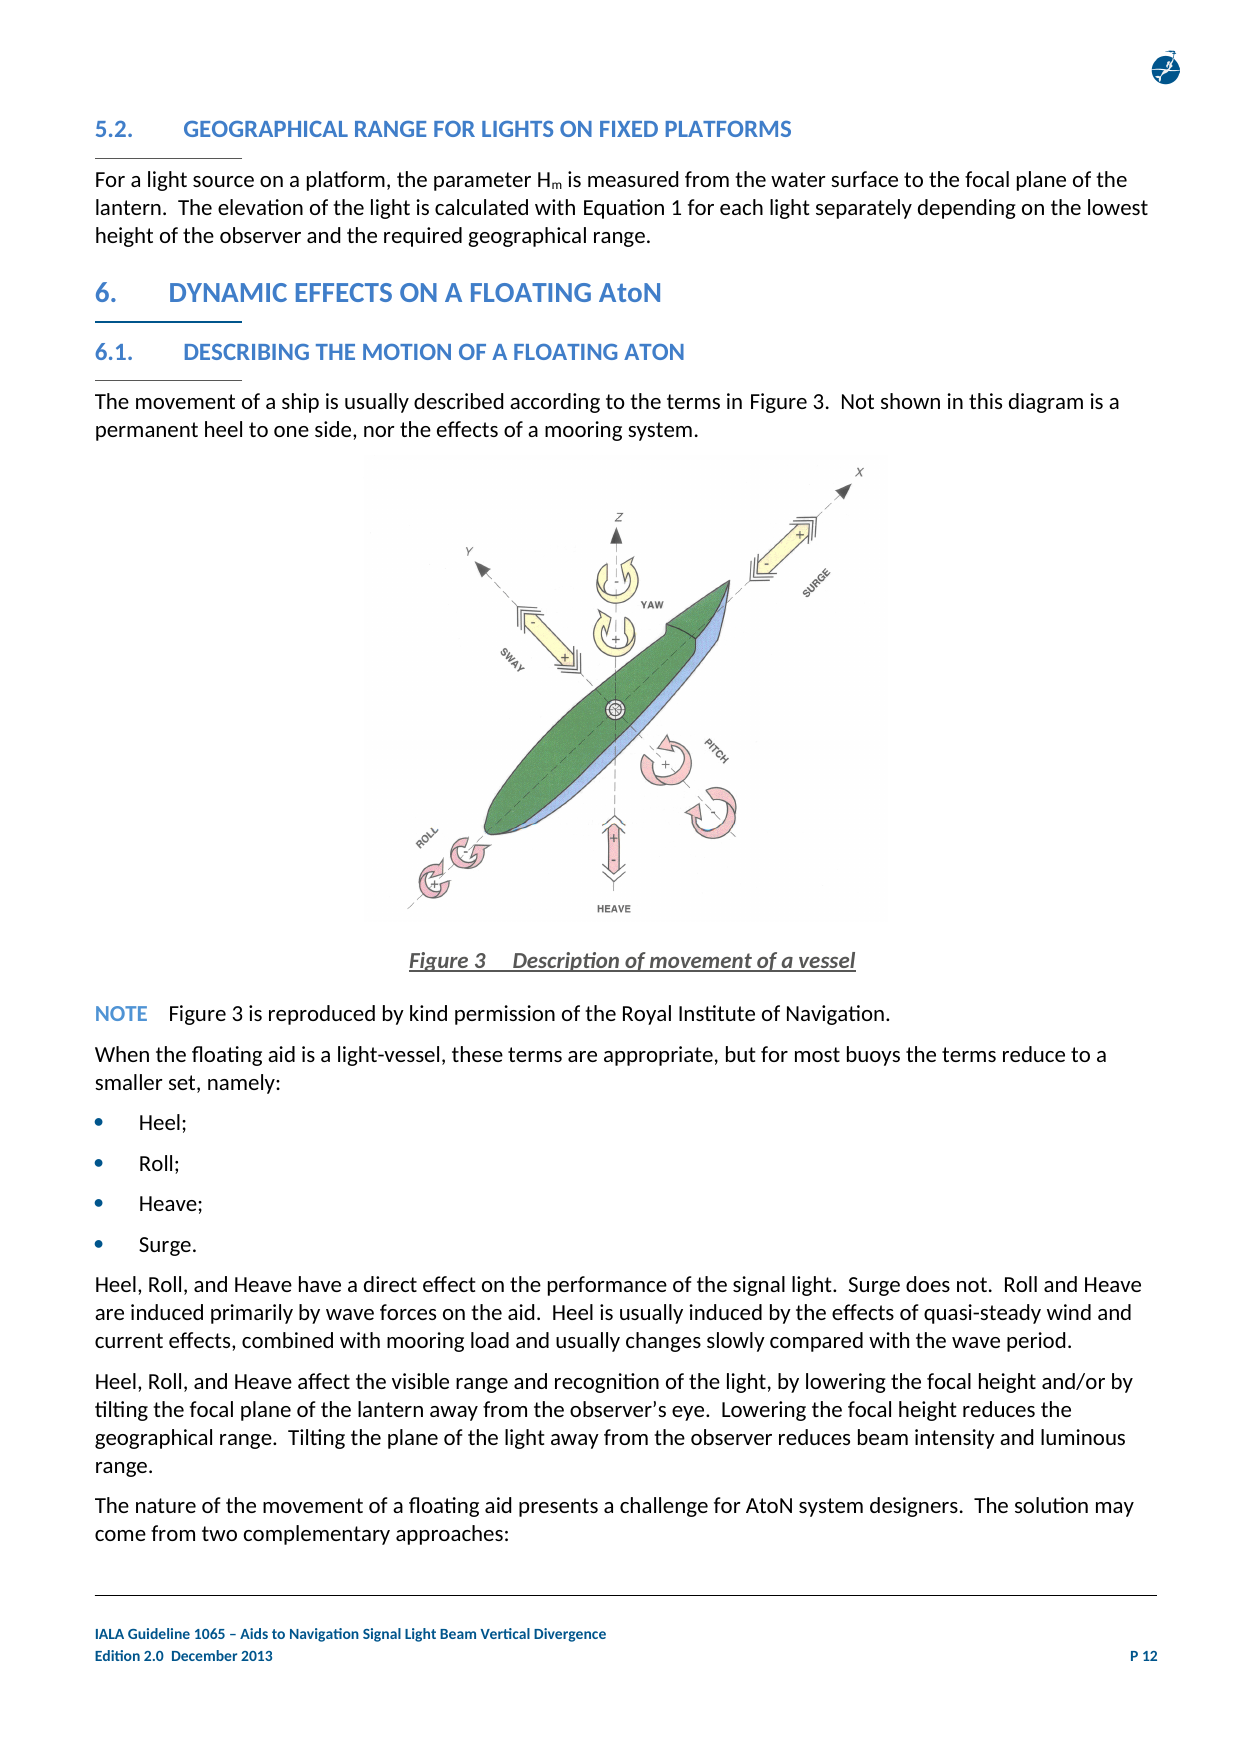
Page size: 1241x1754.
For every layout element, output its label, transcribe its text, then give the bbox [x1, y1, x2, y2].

text Heel; [94, 1108, 1157, 1136]
text Surge. [94, 1230, 1157, 1258]
text For a light source on a platform, the parameter Hm is measured from the water surface to the focal plane of the lantern. The elevation of the light is calculated with Equation 1 for each light separately depending on the lowest height of the observer and the required geographical range. [94, 165, 1157, 249]
picture [1120, 0, 1239, 119]
text The nature of the movement of a floating aid presents a challenge for AtoN system designers. The solution may come from two complementary approaches: [94, 1492, 1157, 1548]
text NOTE Figure 3 is reproduced by kind permission of the Royal Institute of Navigation. [94, 999, 1157, 1027]
picture [363, 455, 889, 922]
text Heel, Roll, and Heave have a direct effect on the performance of the signal light. Surge does not. Roll and Heave are induced primarily by wave forces on the aid. Heel is usually induced by the effects of quasi-steady wind and current effects, combined with mooring load and usually changes slowly compared with the wave period. [94, 1270, 1157, 1354]
text When the floating aid is a light-vessel, these terms are appropriate, but for most buoys the terms reduce to a smaller set, namely: [94, 1040, 1157, 1096]
text Heave; [94, 1189, 1157, 1217]
text Description of movement of a vessel [109, 946, 1157, 974]
text Roll; [94, 1149, 1157, 1177]
text The movement of a ship is usually described according to the terms in Figure 3. Not shown in this diagram is a permanent heel to one side, nor the effects of a mooring system. [94, 387, 1157, 443]
text Heel, Roll, and Heave affect the visible range and recognition of the light, by lowering the focal height and/or by tilting the focal plane of the lantern away from the observer’s eye. Lowering the focal height reduces the geographical range. Tilting the plane of the light away from the observer reduces beam intensity and luminous range. [94, 1367, 1157, 1479]
subtitle DYNAMIC EFFECTS ON A FLOATING AtoN [94, 274, 1157, 309]
subtitle Geographical range for lights on fixed platforms [94, 113, 1157, 144]
subtitle Describing the motion of a floating AtoN [94, 336, 1157, 366]
